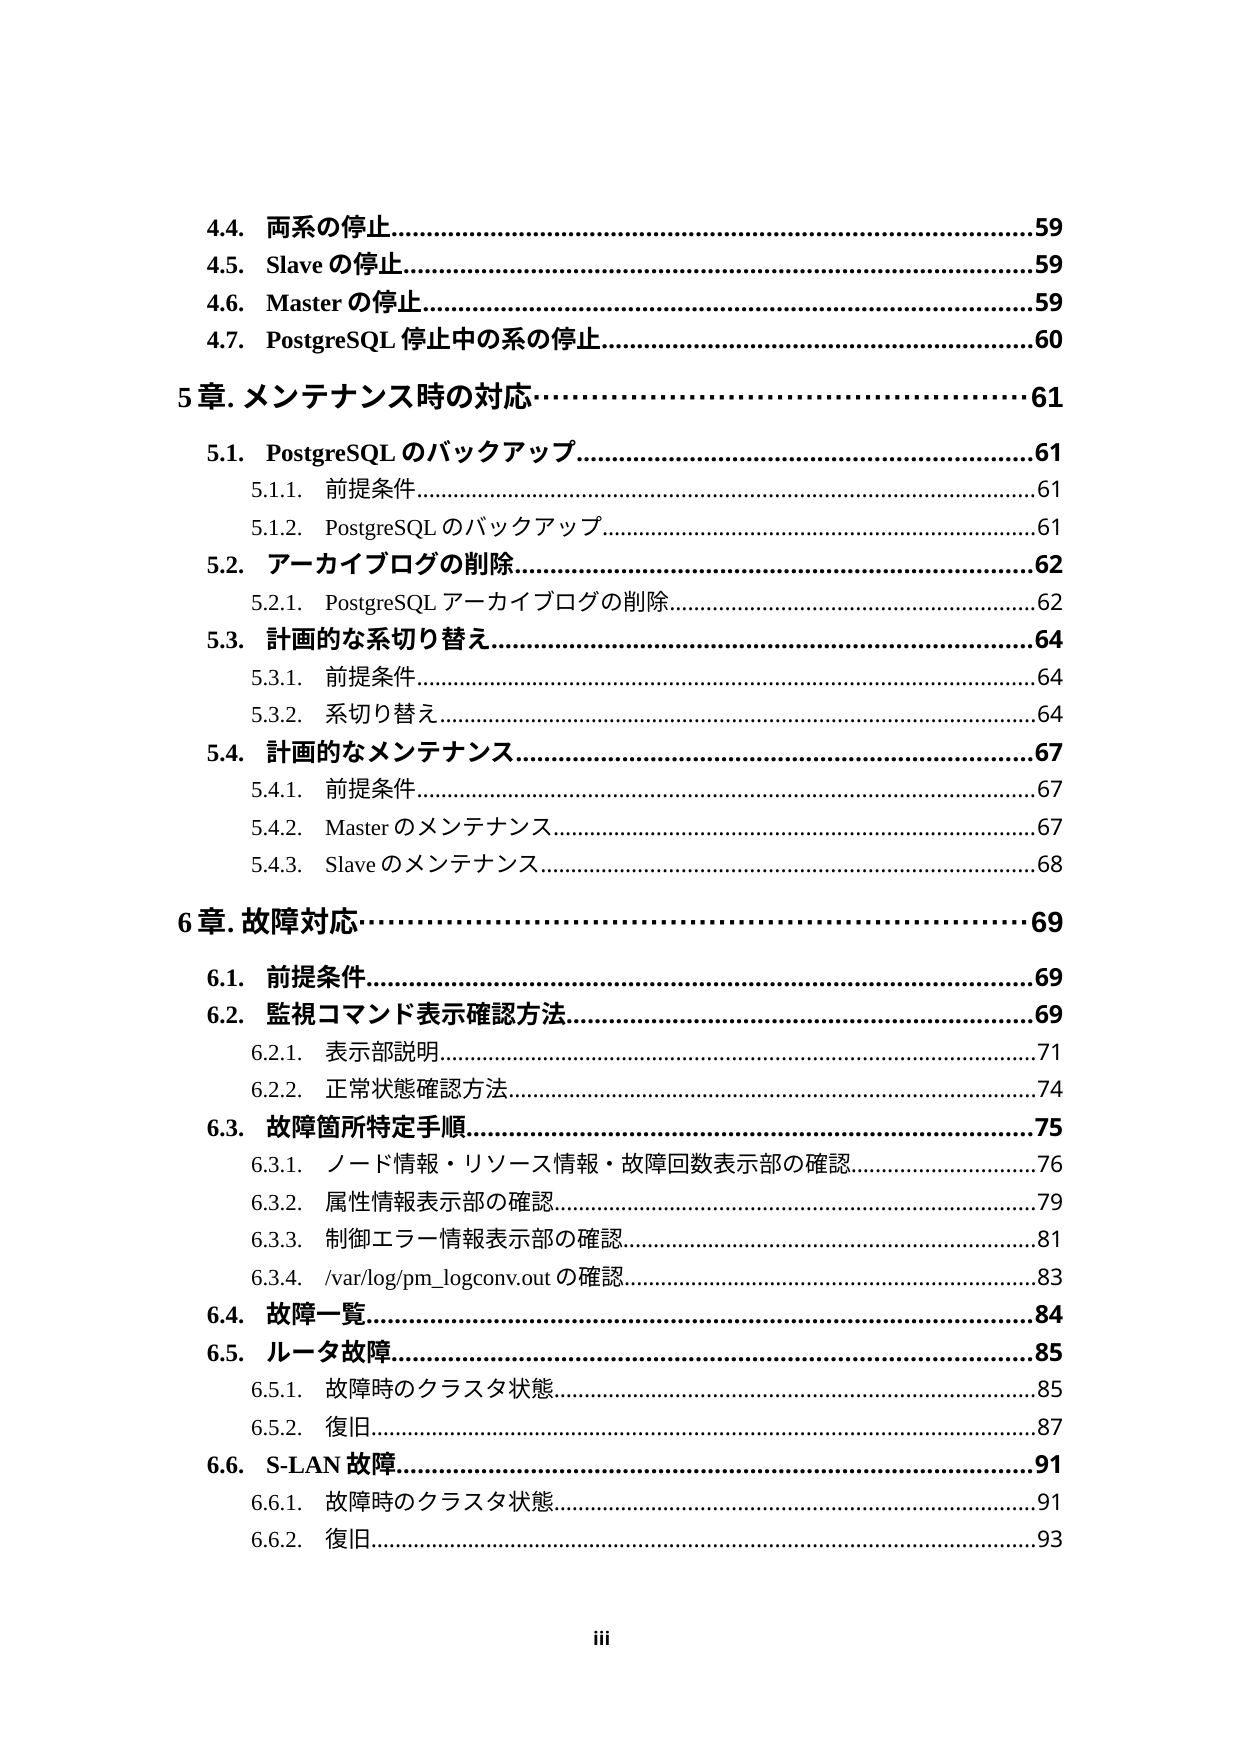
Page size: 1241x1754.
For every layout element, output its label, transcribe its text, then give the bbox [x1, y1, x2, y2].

text 5.1. PostgreSQLのバックアップ 61 [177, 432, 913, 469]
text 6.6.2. 復旧 93 [177, 1519, 1063, 1557]
text 5.3. 計画的な系切り替え 64 [177, 619, 913, 657]
text 5.2.1. PostgreSQLアーカイブログの削除 62 [177, 582, 1063, 619]
text 6.3.3. 制御エラー情報表示部の確認 81 [177, 1219, 1063, 1257]
text 6.5.1. 故障時のクラスタ状態 85 [177, 1369, 1063, 1407]
text 6.3. 故障箇所特定手順 75 [177, 1107, 913, 1144]
text 4.6. Masterの停止 59 [177, 282, 913, 319]
text 5.4.1. 前提条件 67 [177, 769, 1063, 807]
text 6.6. S-LAN故障 91 [177, 1444, 913, 1482]
text 6.5.2. 復旧 87 [177, 1407, 1063, 1444]
text 6.2.2. 正常状態確認方法 74 [177, 1069, 1063, 1107]
text 5.4.2. Masterのメンテナンス 67 [177, 807, 1063, 844]
text 5.1.1. 前提条件 61 [177, 469, 1063, 507]
text 5.3.1. 前提条件 64 [177, 657, 1063, 694]
text 5.4. 計画的なメンテナンス 67 [177, 732, 913, 769]
text 6.3.1. ノード情報・リソース情報・故障回数表示部の確認 76 [177, 1144, 1063, 1182]
text 6.2. 監視コマンド表示確認方法 69 [177, 994, 913, 1032]
text 6.1. 前提条件 69 [177, 957, 913, 994]
text 6.3.2. 属性情報表示部の確認 79 [177, 1182, 1063, 1219]
text 5章. メンテナンス時の対応 61 [177, 357, 1063, 432]
text 5.1.2. PostgreSQLのバックアップ 61 [177, 507, 1063, 544]
text 6.4. 故障一覧 84 [177, 1294, 913, 1332]
text 6.6.1. 故障時のクラスタ状態 91 [177, 1482, 1063, 1519]
text 4.4. 両系の停止 59 [177, 207, 913, 244]
text 6.2.1. 表示部説明 71 [177, 1032, 1063, 1069]
text 6.5. ルータ故障 85 [177, 1332, 913, 1369]
text 4.7. PostgreSQL停止中の系の停止 60 [177, 319, 913, 357]
text 4.5. Slaveの停止 59 [177, 244, 913, 282]
text 6章. 故障対応 69 [177, 882, 1063, 957]
text 5.2. アーカイブログの削除 62 [177, 544, 913, 582]
text 5.4.3. Slaveのメンテナンス 68 [177, 844, 1063, 882]
text 5.3.2. 系切り替え 64 [177, 694, 1063, 732]
text 6.3.4. /var/log/pm_logconv.outの確認 83 [177, 1257, 1063, 1294]
